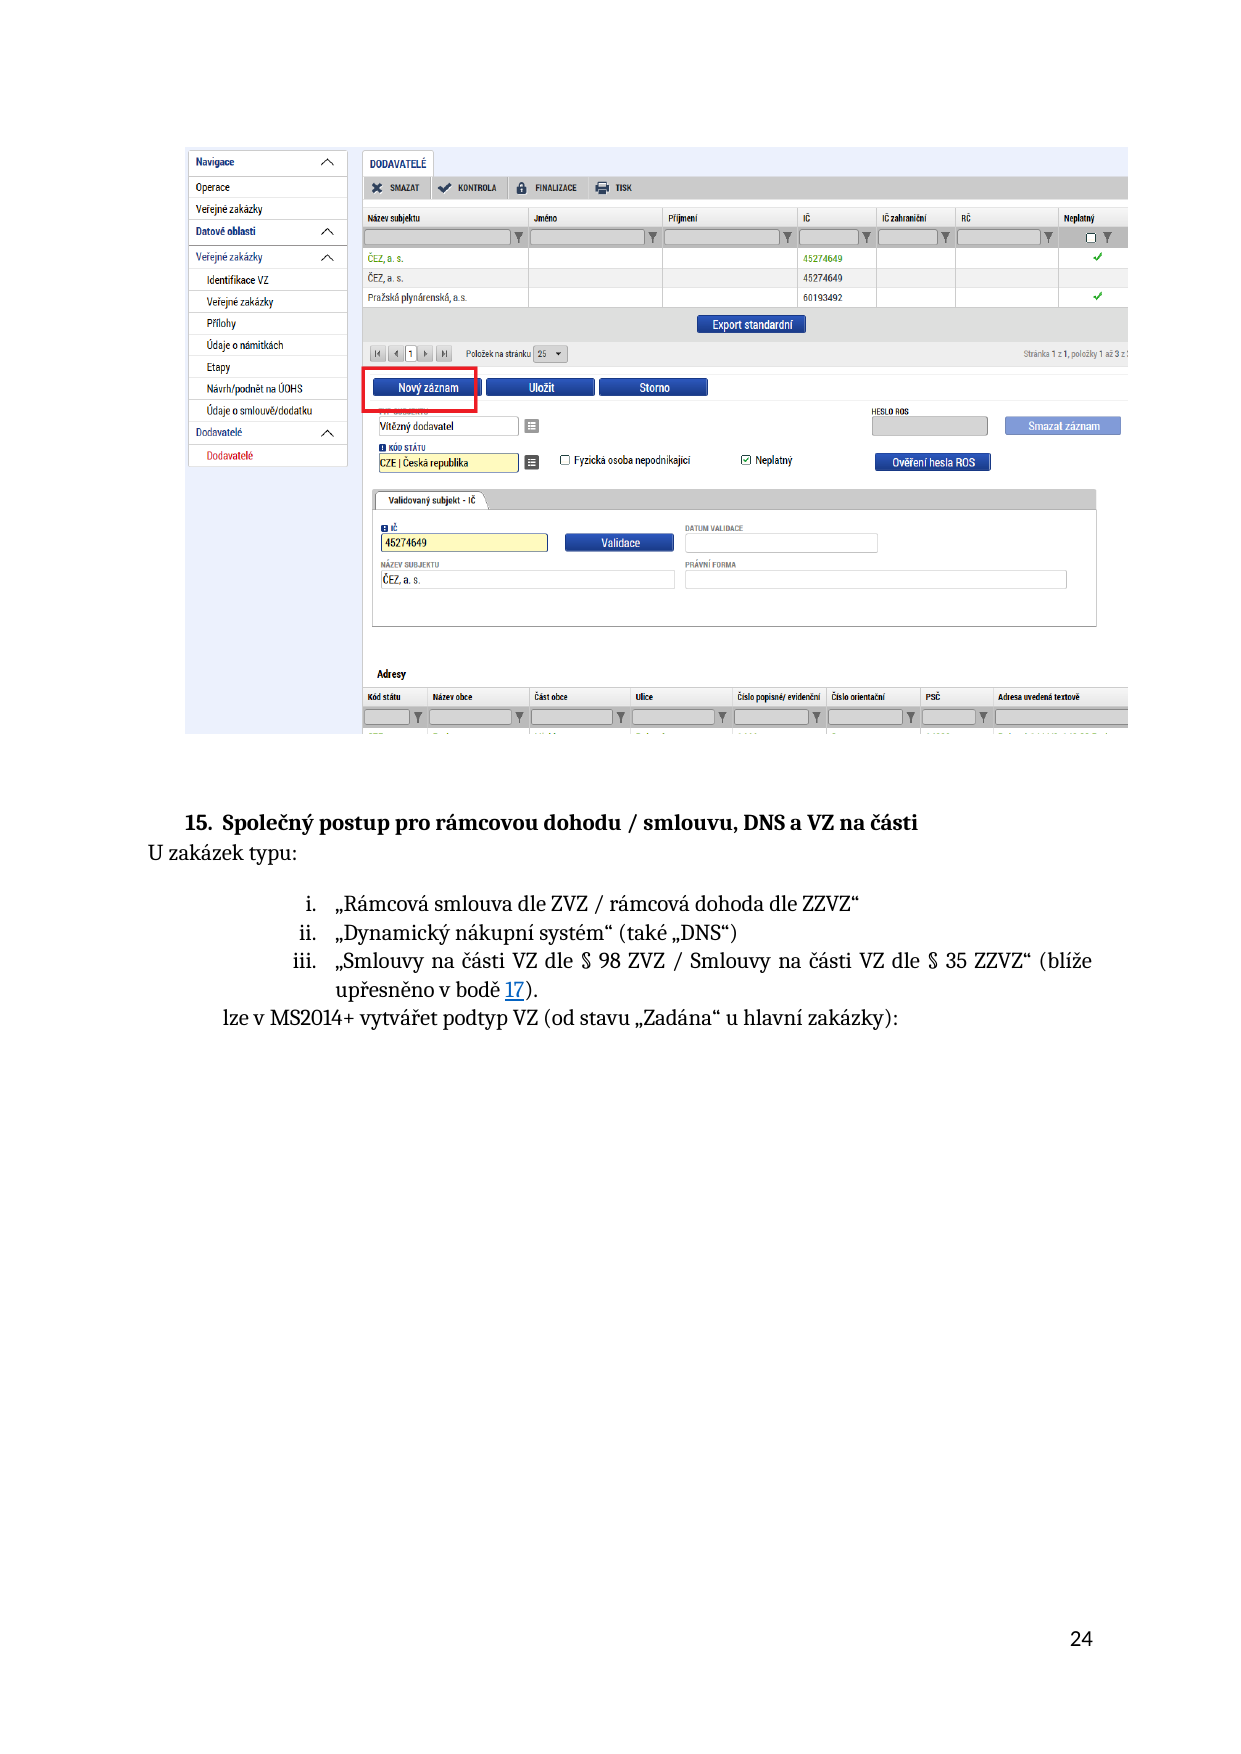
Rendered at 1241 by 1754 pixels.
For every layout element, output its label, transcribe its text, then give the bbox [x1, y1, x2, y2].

list lze v MS2014+ vytvářet podtyp VZ (od stavu „Zadána“ u hlavní zakázky): [223, 1005, 1093, 1031]
subtitle Společný postup pro rámcovou dohodu / smlouvu, DNS a VZ na části [185, 810, 1093, 836]
picture [185, 147, 1128, 734]
list „Smlouvy na části VZ dle § 98 ZVZ / Smlouvy na části VZ dle § 35 ZZVZ“ (blíže upřesněno v bodě 17). [316, 948, 1093, 1003]
list „Dynamický nákupní systém“ (také „DNS“) [316, 920, 1093, 946]
text U zakázek typu: [148, 840, 1093, 867]
list „Rámcová smlouva dle ZVZ / rámcová dohoda dle ZZVZ“ [316, 891, 1093, 918]
